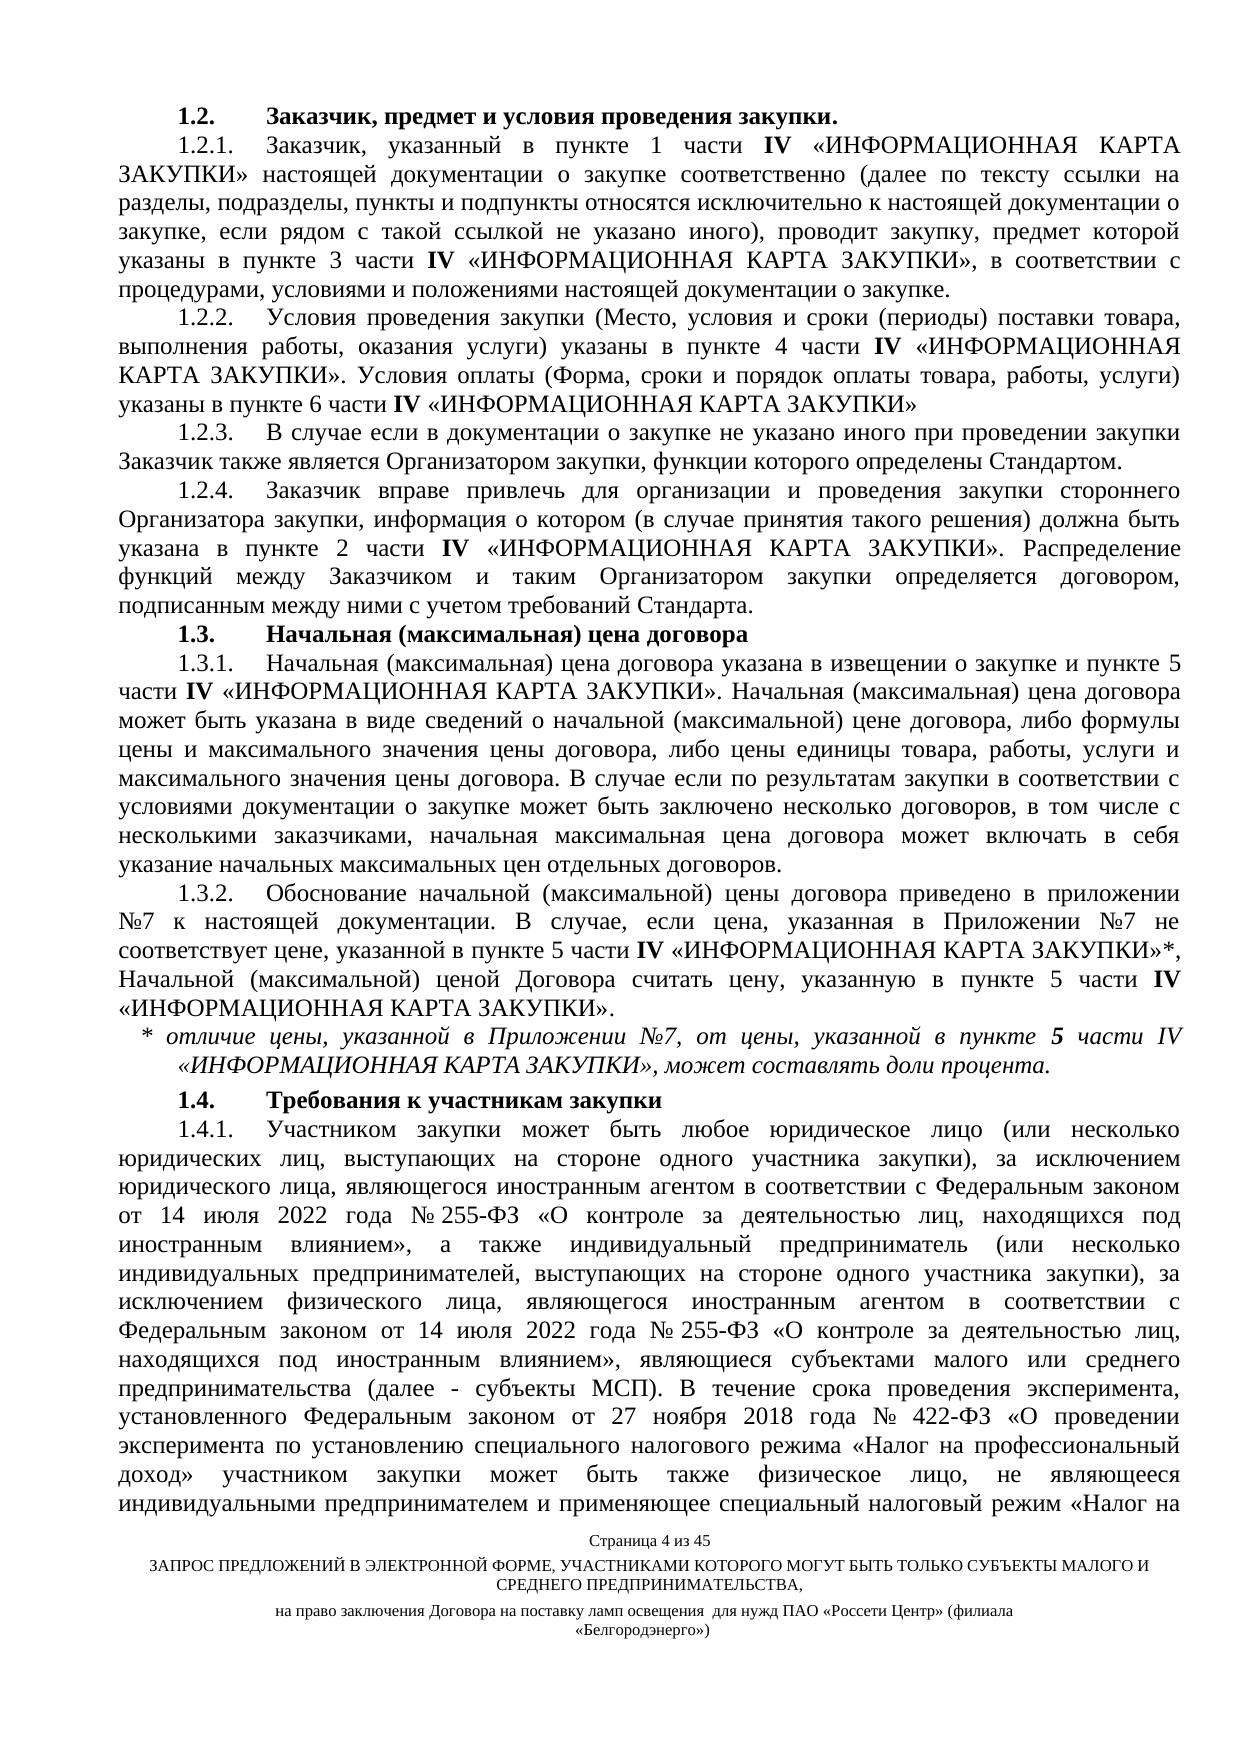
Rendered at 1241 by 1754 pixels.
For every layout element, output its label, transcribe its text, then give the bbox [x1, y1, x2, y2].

subtitle Заказчик вправе привлечь для организации и проведения закупки стороннего Организатора закупки, информация о котором (в случае принятия такого решения) должна быть указана в пункте 2 части IV «ИНФОРМАЦИОННАЯ КАРТА ЗАКУПКИ». Распределение функций между Заказчиком и таким Организатором закупки определяется договором, подписанным между ними с учетом требований Стандарта. [118, 475, 1181, 619]
subtitle Требования к участникам закупки [118, 1085, 1181, 1114]
subtitle В случае если в документации о закупке не указано иного при проведении закупки Заказчик также является Организатором закупки, функции которого определены Стандартом. [118, 417, 1181, 475]
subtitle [118, 1114, 1181, 1516]
subtitle Начальная (максимальная) цена договора указана в извещении о закупке и пункте 5 части IV «ИНФОРМАЦИОННАЯ КАРТА ЗАКУПКИ». Начальная (максимальная) цена договора может быть указана в виде сведений о начальной (максимальной) цене договора, либо формулы цены и максимального значения цены договора, либо цены единицы товара, работы, услуги и максимального значения цены договора. В случае если по результатам закупки в соответствии с условиями документации о закупке может быть заключено несколько договоров, в том числе с несколькими заказчиками, начальная максимальная цена договора может включать в себя указание начальных максимальных цен отдельных договоров. [118, 648, 1181, 878]
subtitle Условия проведения закупки (Место, условия и сроки (периоды) поставки товара, выполнения работы, оказания услуги) указаны в пункте 4 части IV «ИНФОРМАЦИОННАЯ КАРТА ЗАКУПКИ». Условия оплаты (Форма, сроки и порядок оплаты товара, работы, услуги) указаны в пункте 6 части IV «ИНФОРМАЦИОННАЯ КАРТА ЗАКУПКИ» [118, 302, 1181, 417]
subtitle Заказчик, предмет и условия проведения закупки. [118, 101, 1181, 130]
subtitle Обоснование начальной (максимальной) цены договора приведено в приложении №7 к настоящей документации. В случае, если цена, указанная в Приложении №7 не соответствует цене, указанной в пункте 5 части IV «ИНФОРМАЦИОННАЯ КАРТА ЗАКУПКИ»*, Начальной (максимальной) ценой Договора считать цену, указанную в пункте 5 части IV «ИНФОРМАЦИОННАЯ КАРТА ЗАКУПКИ». [118, 878, 1181, 1021]
subtitle Начальная (максимальная) цена договора [118, 619, 1181, 648]
list * отличие цены, указанной в Приложении №7, от цены, указанной в пункте 5 части IV «ИНФОРМАЦИОННАЯ КАРТА ЗАКУПКИ», может составлять доли процента. [140, 1021, 1181, 1079]
subtitle Заказчик, указанный в пункте 1 части IV «ИНФОРМАЦИОННАЯ КАРТА ЗАКУПКИ» настоящей документации о закупке соответственно (далее по тексту ссылки на разделы, подразделы, пункты и подпункты относятся исключительно к настоящей документации о закупке, если рядом с такой ссылкой не указано иного), проводит закупку, предмет которой указаны в пункте 3 части IV «ИНФОРМАЦИОННАЯ КАРТА ЗАКУПКИ», в соответствии с процедурами, условиями и положениями настоящей документации о закупке. [118, 130, 1181, 302]
